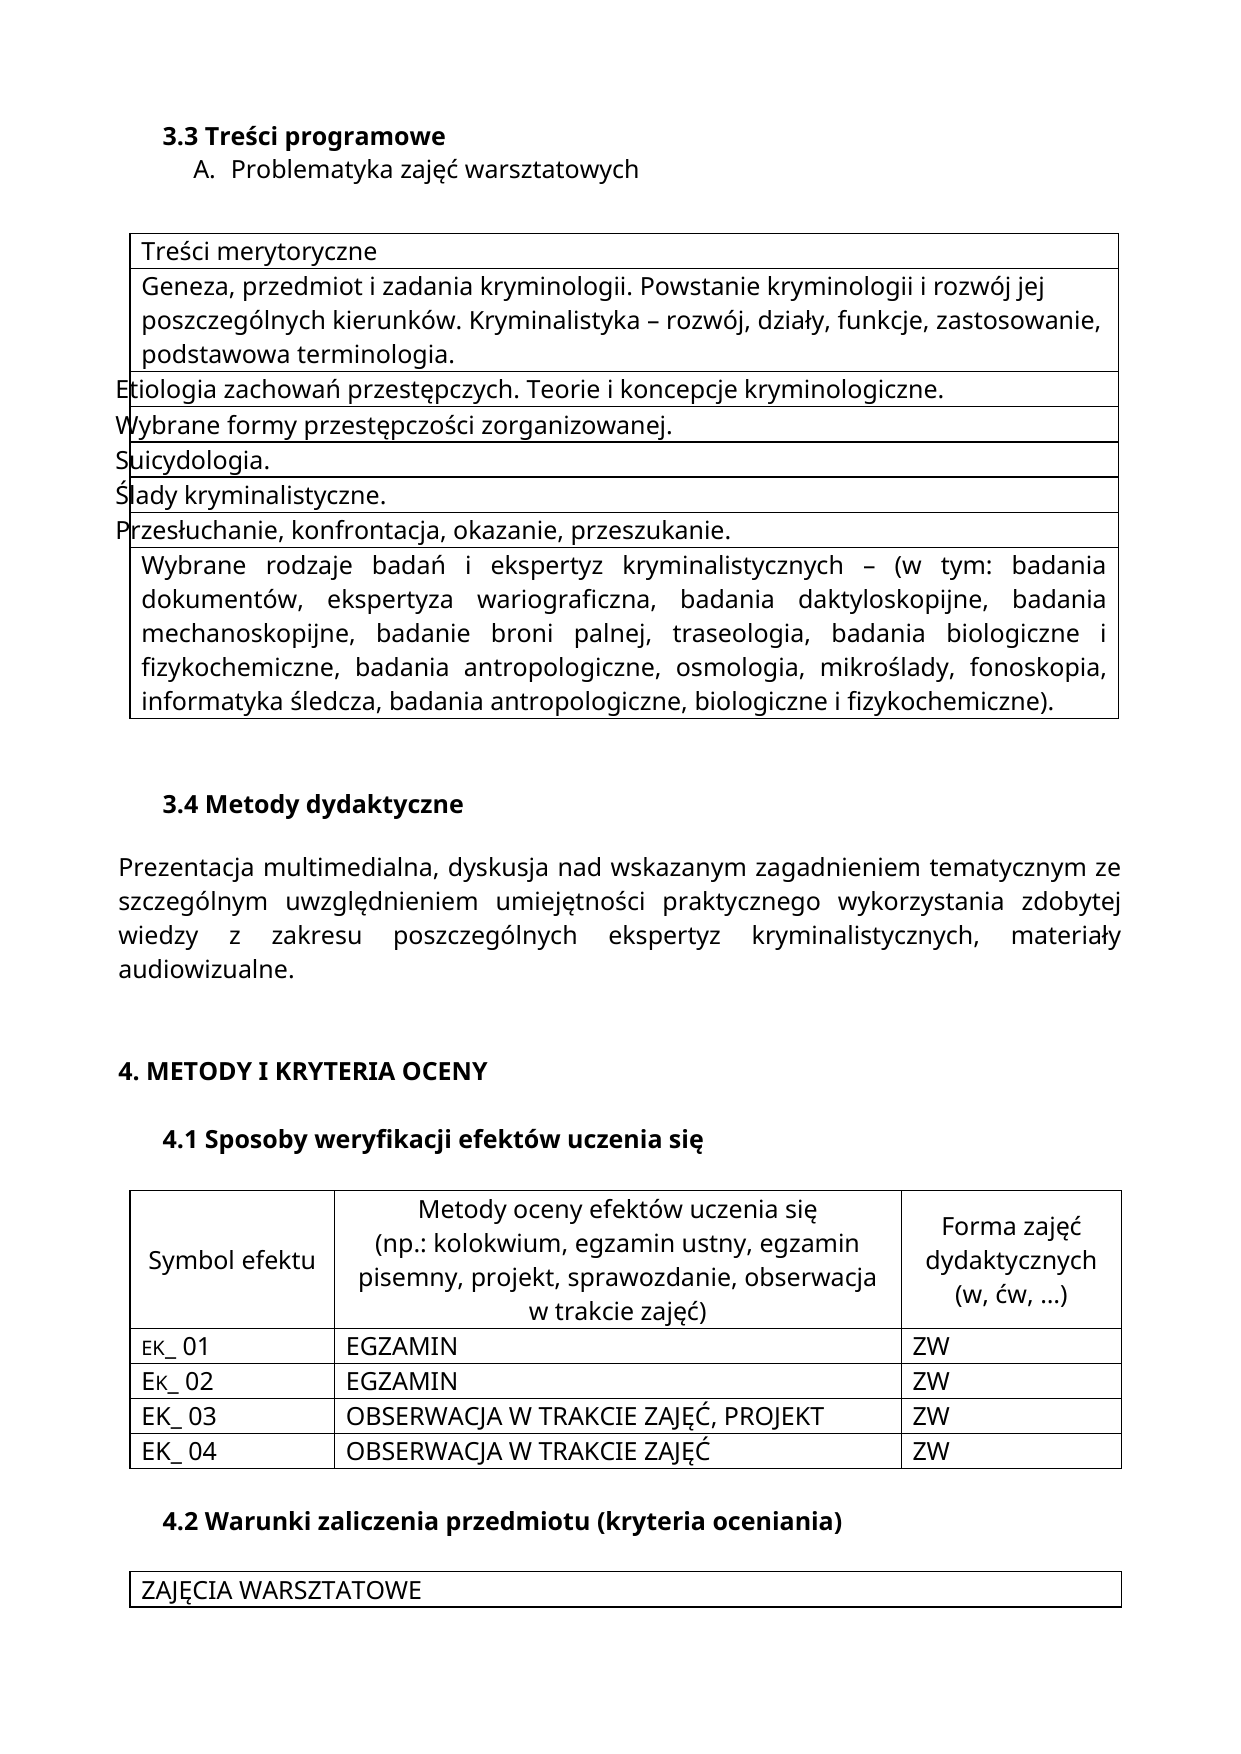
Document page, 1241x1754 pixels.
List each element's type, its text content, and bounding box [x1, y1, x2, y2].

table_cell Wybrane rodzaje badań i ekspertyz kryminalistycznych – (w tym: badania dokumentów, ekspertyza wariograficzna, badania daktyloskopijne, badania mechanoskopijne, badanie broni palnej, traseologia, badania biologiczne i fizykochemiczne, badania antropologiczne, osmologia, mikroślady, fonoskopia, informatyka śledcza, badania antropologiczne, biologiczne i fizykochemiczne). [131, 548, 1118, 718]
text 4.2 Warunki zaliczenia przedmiotu (kryteria oceniania) [162, 1503, 1122, 1537]
table_cell Przesłuchanie, konfrontacja, okazanie, przeszukanie. [131, 513, 1118, 547]
table_cell ZW [902, 1434, 1121, 1468]
table_cell Ślady kryminalistyczne. [131, 478, 1118, 512]
table_header Treści merytoryczne [131, 234, 1118, 268]
text 4. METODY I KRYTERIA OCENY [118, 1054, 1122, 1088]
text Prezentacja multimedialna, dyskusja nad wskazanym zagadnieniem tematycznym ze szczególnym uwzględnieniem umiejętności praktycznego wykorzystania zdobytej wiedzy z zakresu poszczególnych ekspertyz kryminalistycznych, materiały audiowizualne. [118, 850, 1122, 986]
table_cell OBSERWACJA W TRAKCIE ZAJĘĆ [335, 1434, 901, 1468]
table_cell ek_ 01 [131, 1329, 334, 1363]
list 3.3 Treści programowe [162, 118, 1122, 152]
table_cell ZW [902, 1329, 1121, 1363]
table_cell EK_ 04 [131, 1434, 334, 1468]
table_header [131, 1572, 1121, 1606]
table_cell Etiologia zachowań przestępczych. Teorie i koncepcje kryminologiczne. [131, 372, 1118, 406]
table_cell EGZAMIN [335, 1329, 901, 1363]
table_cell EK_ 03 [131, 1399, 334, 1433]
list Problematyka zajęć warsztatowych [193, 152, 1122, 186]
table_cell Ek_ 02 [131, 1364, 334, 1398]
table_cell ZW [902, 1364, 1121, 1398]
table_cell EGZAMIN [335, 1364, 901, 1398]
table_cell ZW [902, 1399, 1121, 1433]
table_cell Suicydologia. [131, 443, 1118, 476]
table_header Metody oceny efektów uczenia się (np.: kolokwium, egzamin ustny, egzamin pisemny, projekt, sprawozdanie, obserwacja w trakcie zajęć) [335, 1191, 901, 1328]
table_cell OBSERWACJA W TRAKCIE ZAJĘĆ, PROJEKT [335, 1399, 901, 1433]
table_cell Wybrane formy przestępczości zorganizowanej. [131, 407, 1118, 441]
table_header Symbol efektu [131, 1191, 334, 1328]
text 3.4 Metody dydaktyczne [162, 787, 1122, 821]
table_cell Geneza, przedmiot i zadania kryminologii. Powstanie kryminologii i rozwój jej poszczególnych kierunków. Kryminalistyka – rozwój, działy, funkcje, zastosowanie, podstawowa terminologia. [131, 269, 1118, 371]
text 4.1 Sposoby weryfikacji efektów uczenia się [162, 1122, 1122, 1156]
table_header Forma zajęć dydaktycznych (w, ćw, …) [902, 1191, 1121, 1328]
